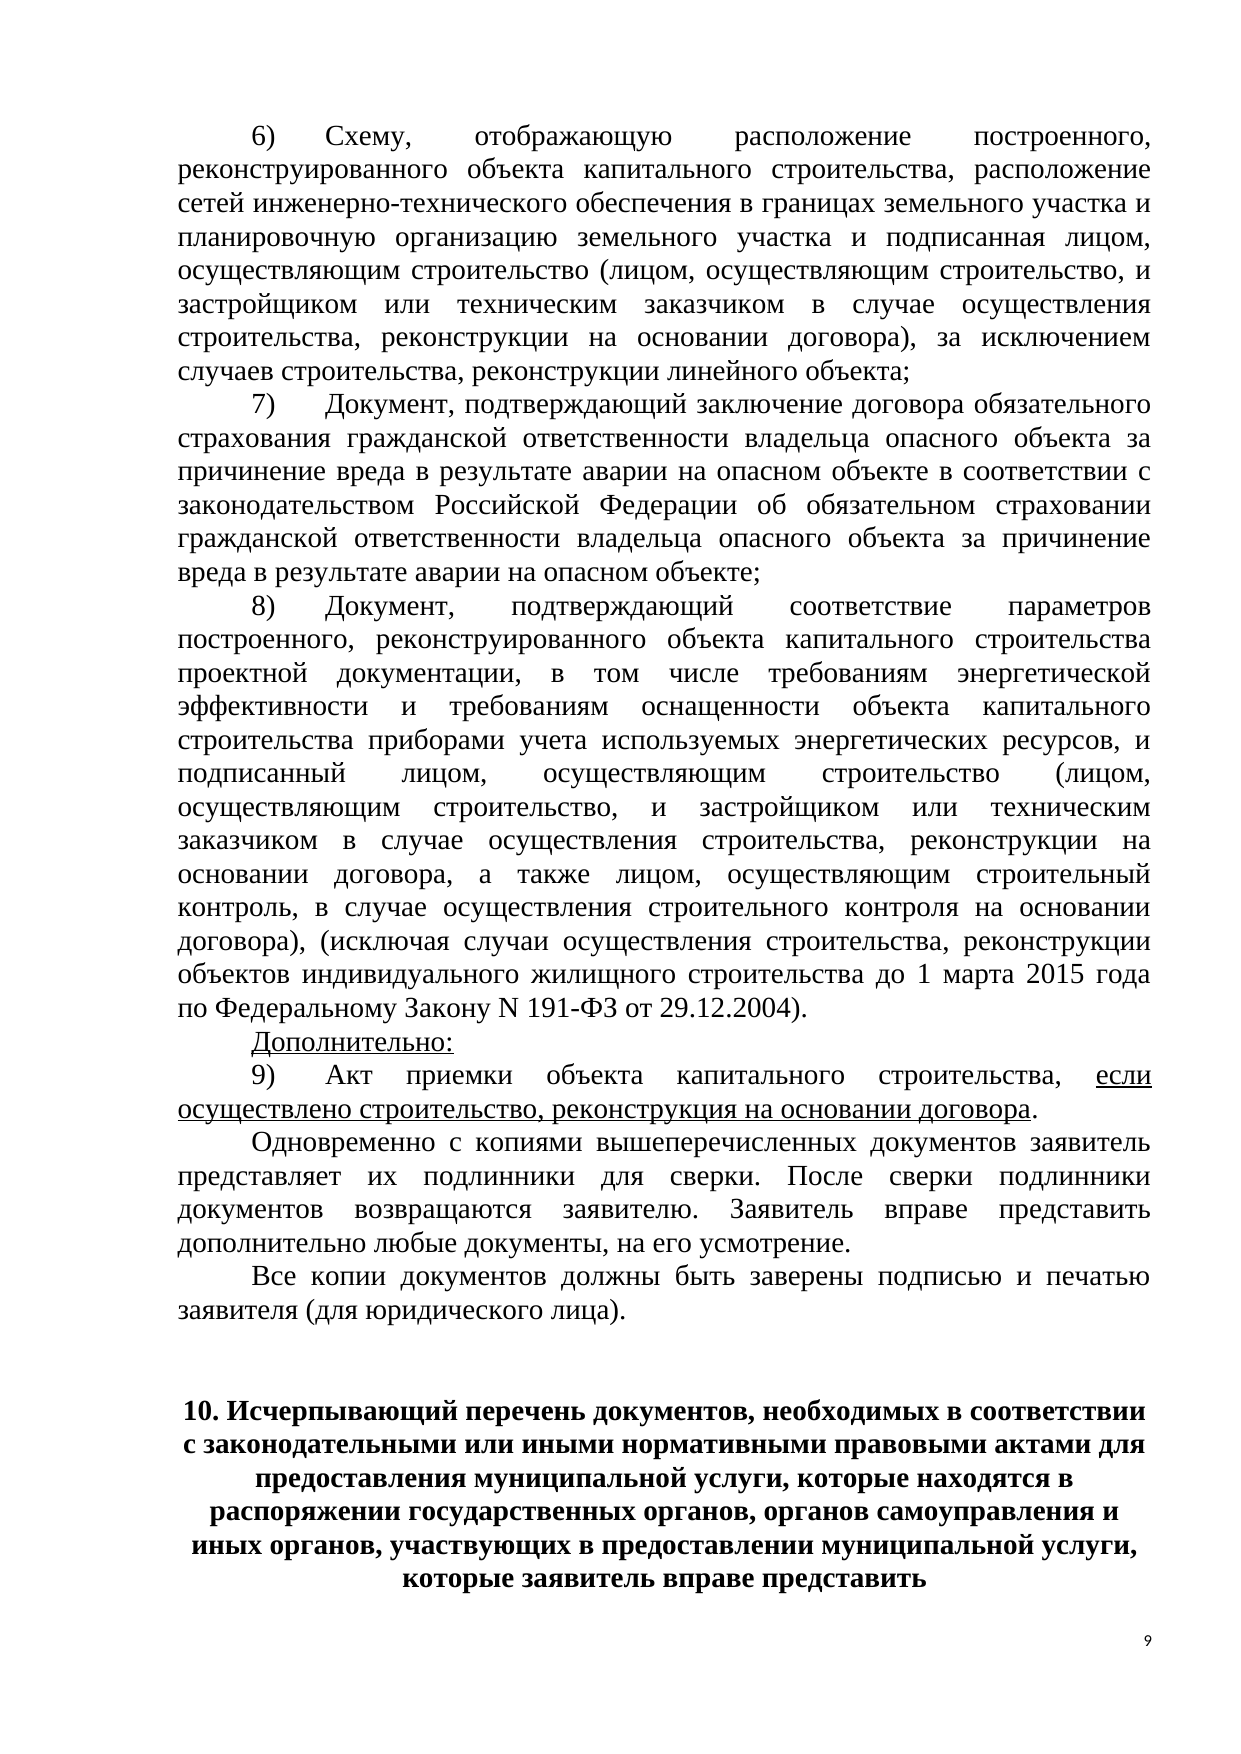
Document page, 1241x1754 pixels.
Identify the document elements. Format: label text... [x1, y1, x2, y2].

list Акт приемки объекта капитального строительства, если осуществлено строительство, реконструкция на основании договора. [177, 1057, 1152, 1124]
text Дополнительно: [177, 1024, 1152, 1057]
text 10. Исчерпывающий перечень документов, необходимых в соответствии с законодательными или иными нормативными правовыми актами для предоставления муниципальной услуги, которые находятся в распоряжении государственных органов, органов самоуправления и иных органов, участвующих в предоставлении муниципальной услуги, которые заявитель вправе представить [177, 1393, 1152, 1594]
text Одновременно с копиями вышеперечисленных документов заявитель представляет их подлинники для сверки. После сверки подлинники документов возвращаются заявителю. Заявитель вправе представить дополнительно любые документы, на его усмотрение. [177, 1124, 1152, 1258]
list Документ, подтверждающий соответствие параметров построенного, реконструированного объекта капитального строительства проектной документации, в том числе требованиям энергетической эффективности и требованиям оснащенности объекта капитального строительства приборами учета используемых энергетических ресурсов, и подписанный лицом, осуществляющим строительство (лицом, осуществляющим строительство, и застройщиком или техническим заказчиком в случае осуществления строительства, реконструкции на основании договора, а также лицом, осуществляющим строительный контроль, в случае осуществления строительного контроля на основании договора), (исключая случаи осуществления строительства, реконструкции объектов индивидуального жилищного строительства до 1 марта 2015 года по Федеральному Закону N 191-ФЗ от 29.12.2004). [177, 588, 1152, 1024]
list Документ, подтверждающий заключение договора обязательного страхования гражданской ответственности владельца опасного объекта за причинение вреда в результате аварии на опасном объекте в соответствии с законодательством Российской Федерации об обязательном страховании гражданской ответственности владельца опасного объекта за причинение вреда в результате аварии на опасном объекте; [177, 386, 1152, 588]
list Схему, отображающую расположение построенного, реконструированного объекта капитального строительства, расположение сетей инженерно-технического обеспечения в границах земельного участка и планировочную организацию земельного участка и подписанная лицом, осуществляющим строительство (лицом, осуществляющим строительство, и застройщиком или техническим заказчиком в случае осуществления строительства, реконструкции на основании договора), за исключением случаев строительства, реконструкции линейного объекта; [177, 118, 1152, 386]
text Все копии документов должны быть заверены подписью и печатью заявителя (для юридического лица). [177, 1258, 1152, 1326]
